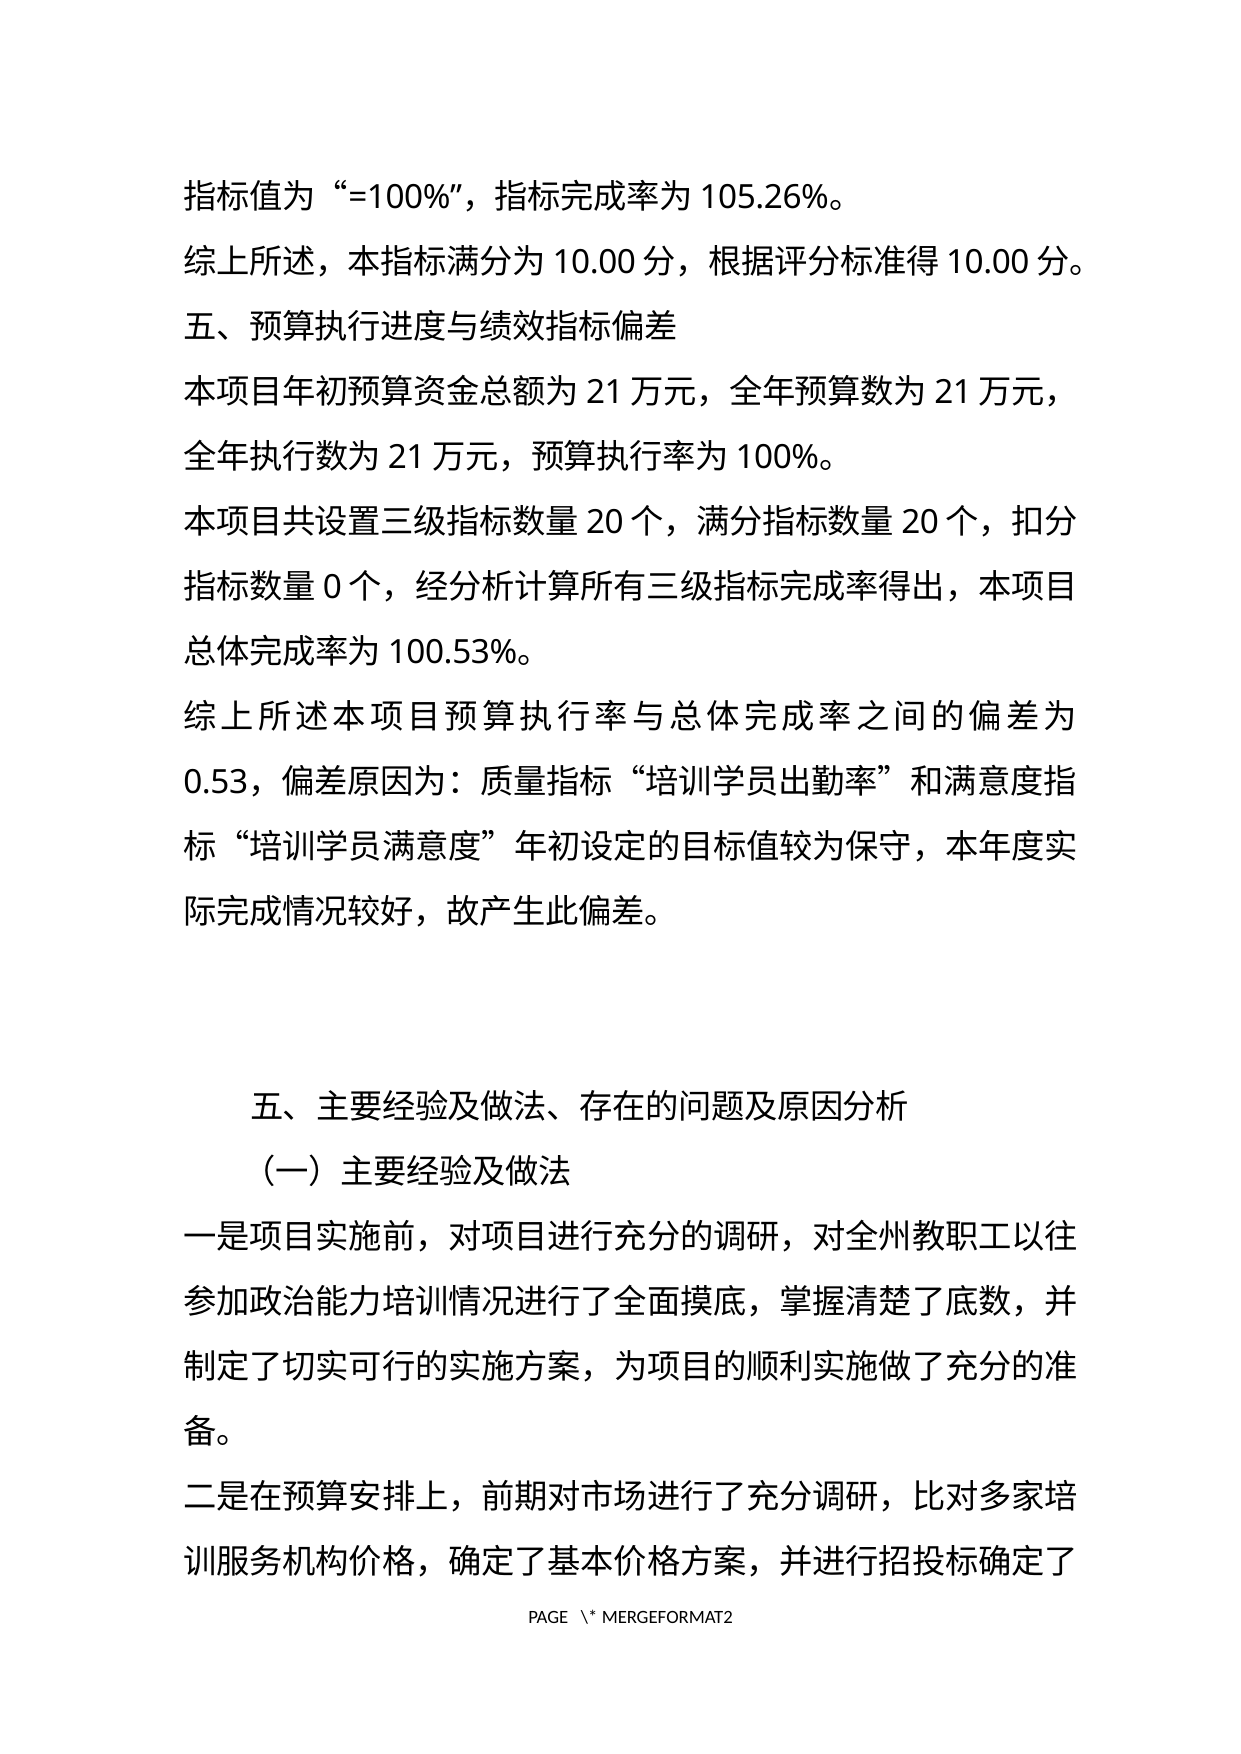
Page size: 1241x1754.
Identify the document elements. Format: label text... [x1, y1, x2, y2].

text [183, 1137, 1078, 1592]
list 主要经验及做法、存在的问题及原因分析 [183, 1072, 1078, 1137]
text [183, 162, 1078, 942]
